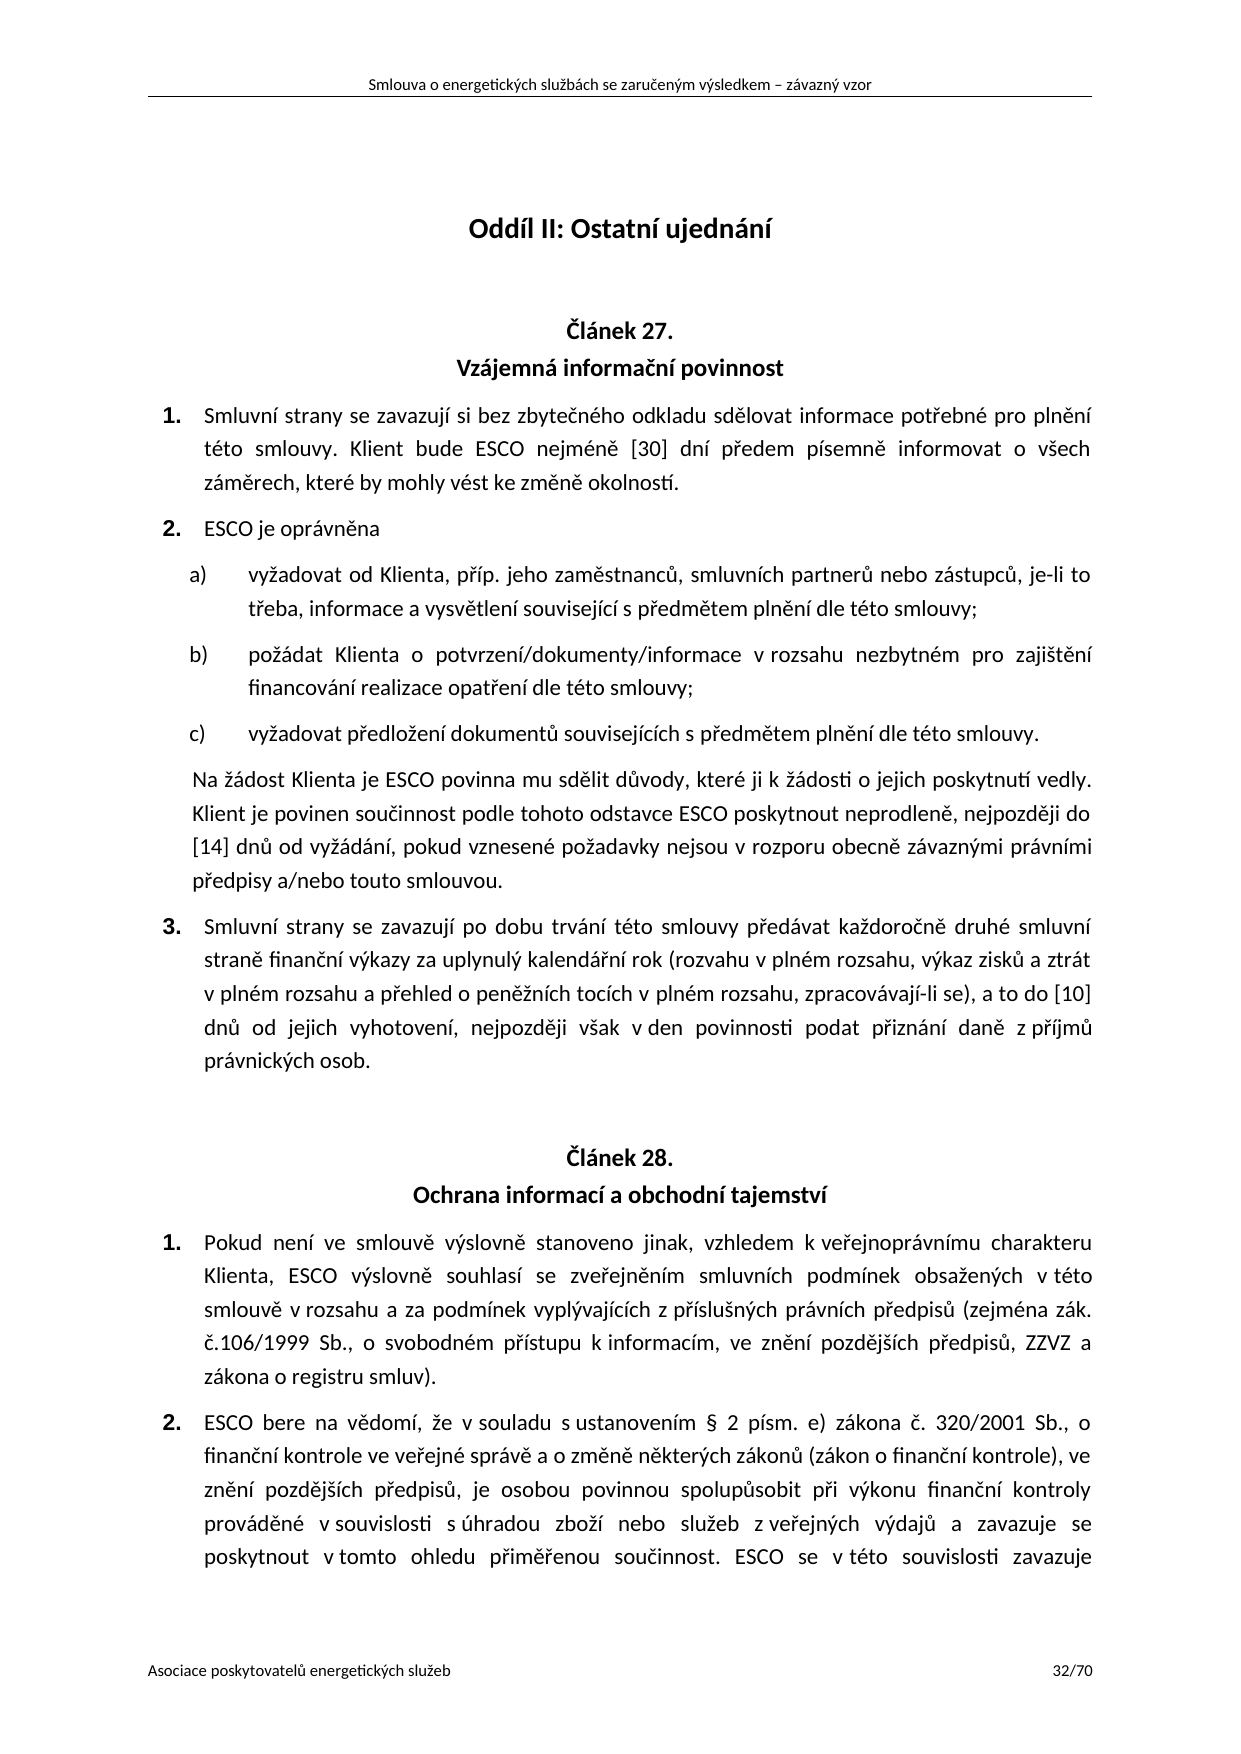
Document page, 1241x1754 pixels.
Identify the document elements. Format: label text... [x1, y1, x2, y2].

subtitle Vzájemná informační povinnost [148, 315, 1092, 382]
subtitle vyžadovat předložení dokumentů souvisejících s předmětem plnění dle této smlouvy. [189, 719, 1092, 747]
subtitle Smluvní strany se zavazují si bez zbytečného odkladu sdělovat informace potřebné pro plnění této smlouvy. Klient bude ESCO nejméně [30] dní předem písemně informovat o všech záměrech, které by mohly vést ke změně okolností. [162, 401, 1092, 496]
subtitle Na žádost Klienta je ESCO povinna mu sdělit důvody, které ji k žádosti o jejich poskytnutí vedly. Klient je povinen součinnost podle tohoto odstavce ESCO poskytnout neprodleně, nejpozději do [14] dnů od vyžádání, pokud vznesené požadavky nejsou v rozporu obecně závaznými právními předpisy a/nebo touto smlouvou. [192, 765, 1092, 894]
subtitle Pokud není ve smlouvě výslovně stanoveno jinak, vzhledem k veřejnoprávnímu charakteru Klienta, ESCO výslovně souhlasí se zveřejněním smluvních podmínek obsažených v této smlouvě v rozsahu a za podmínek vyplývajících z příslušných právních předpisů (zejména zák. č.106/1999 Sb., o svobodném přístupu k informacím, ve znění pozdějších předpisů, ZZVZ a zákona o registru smluv). [162, 1228, 1092, 1390]
subtitle ESCO je oprávněna [162, 514, 1092, 542]
subtitle požádat Klienta o potvrzení/dokumenty/informace v rozsahu nezbytném pro zajištění financování realizace opatření dle této smlouvy; [189, 640, 1092, 701]
subtitle Ochrana informací a obchodní tajemství [148, 1142, 1092, 1209]
title Oddíl II: Ostatní ujednání [148, 210, 1092, 246]
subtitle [162, 1408, 1092, 1570]
subtitle vyžadovat od Klienta, příp. jeho zaměstnanců, smluvních partnerů nebo zástupců, je-li to třeba, informace a vysvětlení související s předmětem plnění dle této smlouvy; [189, 560, 1092, 622]
subtitle Smluvní strany se zavazují po dobu trvání této smlouvy předávat každoročně druhé smluvní straně finanční výkazy za uplynulý kalendářní rok (rozvahu v plném rozsahu, výkaz zisků a ztrát v plném rozsahu a přehled o peněžních tocích v plném rozsahu, zpracovávají-li se), a to do [10] dnů od jejich vyhotovení, nejpozději však v den povinnosti podat přiznání daně z příjmů právnických osob. [162, 912, 1092, 1074]
